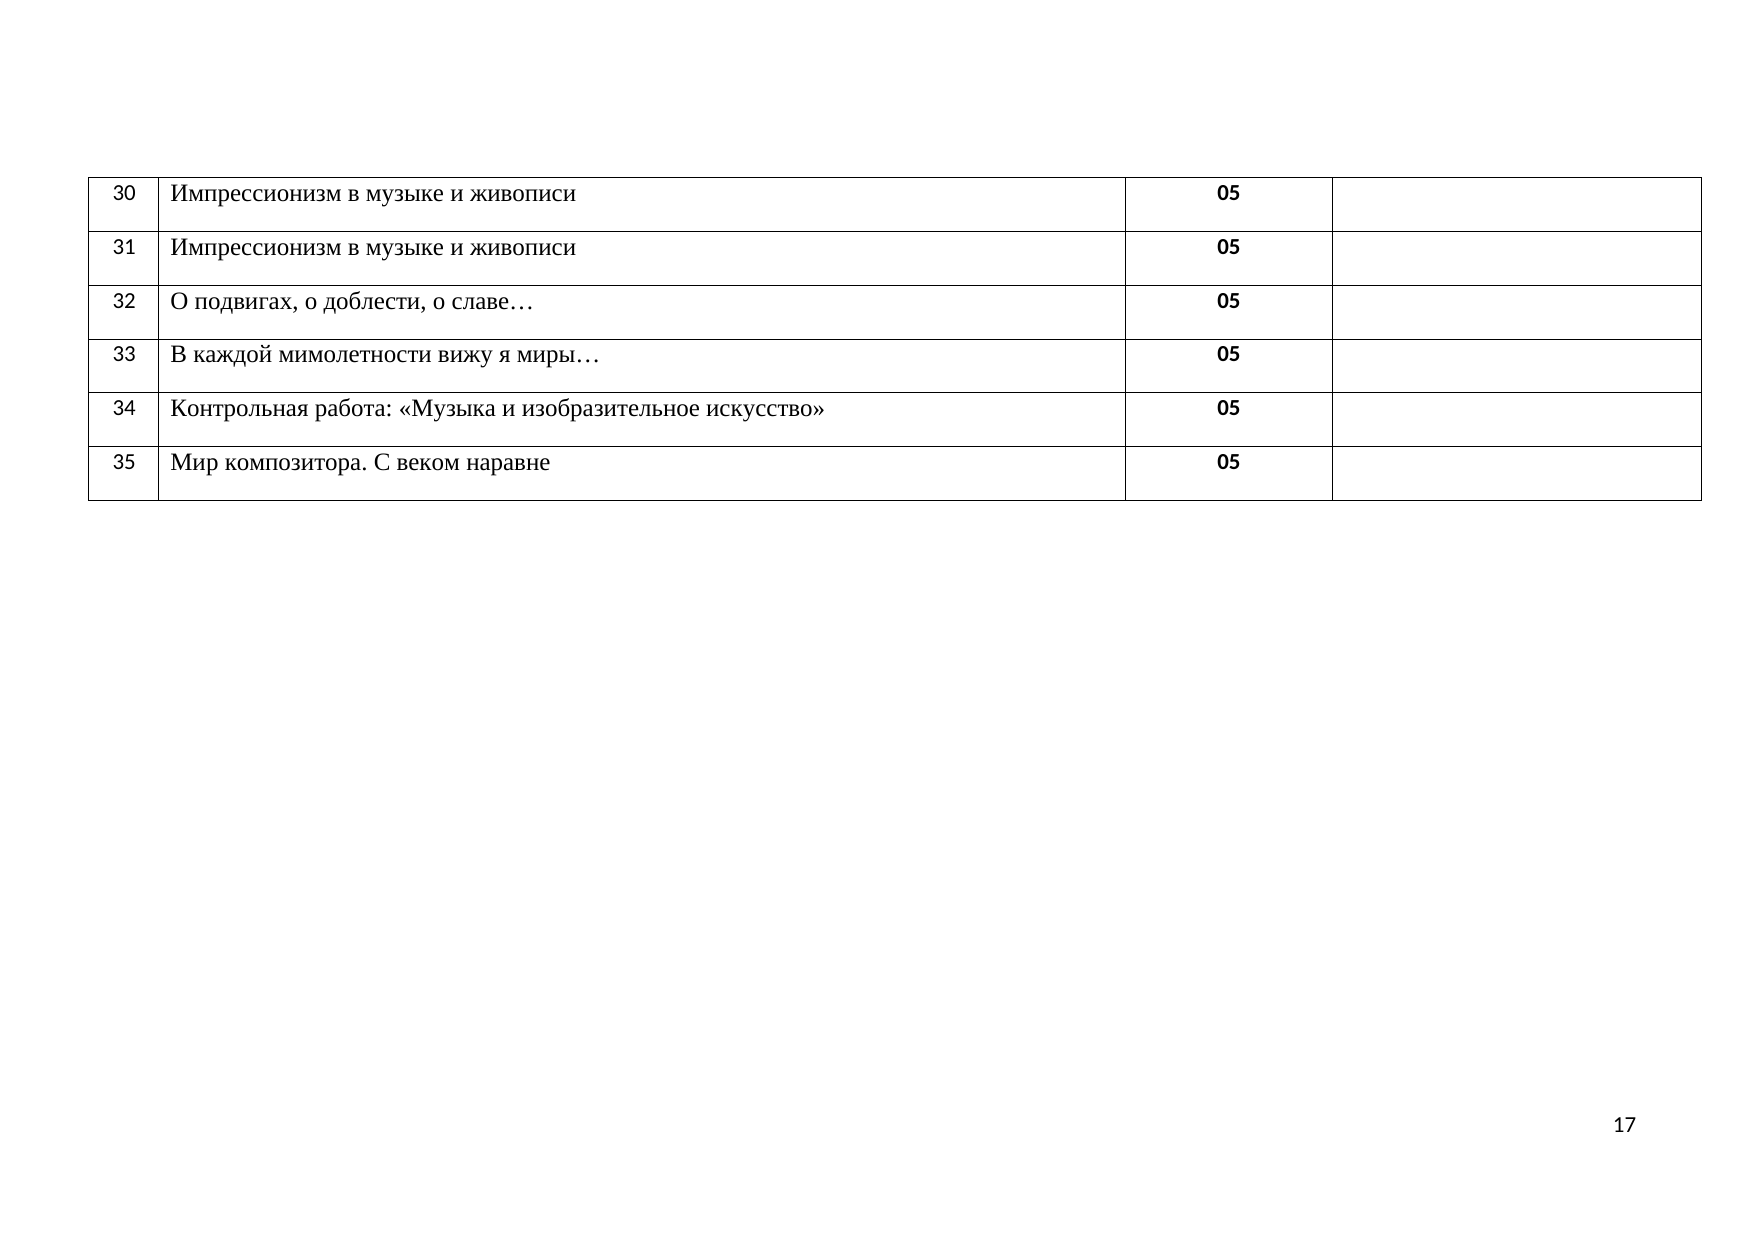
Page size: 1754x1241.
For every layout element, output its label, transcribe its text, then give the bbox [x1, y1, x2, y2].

table_cell В каждой мимолетности вижу я миры… [159, 340, 1125, 392]
table_cell 31 [89, 232, 158, 285]
table_cell 05 [1126, 447, 1332, 500]
table_cell [1333, 178, 1701, 231]
table_cell 05 [1126, 340, 1332, 392]
table_cell 33 [89, 340, 158, 392]
table_cell 05 [1126, 286, 1332, 338]
table_cell [1333, 447, 1701, 500]
table_cell Импрессионизм в музыке и живописи [159, 232, 1125, 285]
table_cell Контрольная работа: «Музыка и изобразительное искусство» [159, 393, 1125, 446]
table_cell 05 [1126, 178, 1332, 231]
table_cell Импрессионизм в музыке и живописи [159, 178, 1125, 231]
table_cell 30 [89, 178, 158, 231]
table_cell 05 [1126, 393, 1332, 446]
table_cell [1333, 232, 1701, 285]
table_cell 34 [89, 393, 158, 446]
table_cell 35 [89, 447, 158, 500]
table_cell 05 [1126, 232, 1332, 285]
table_cell 32 [89, 286, 158, 338]
table_cell О подвигах, о доблести, о славе… [159, 286, 1125, 338]
table_cell [1333, 286, 1701, 338]
table_cell Мир композитора. С веком наравне [159, 447, 1125, 500]
table_cell [1333, 393, 1701, 446]
table_cell [1333, 340, 1701, 392]
